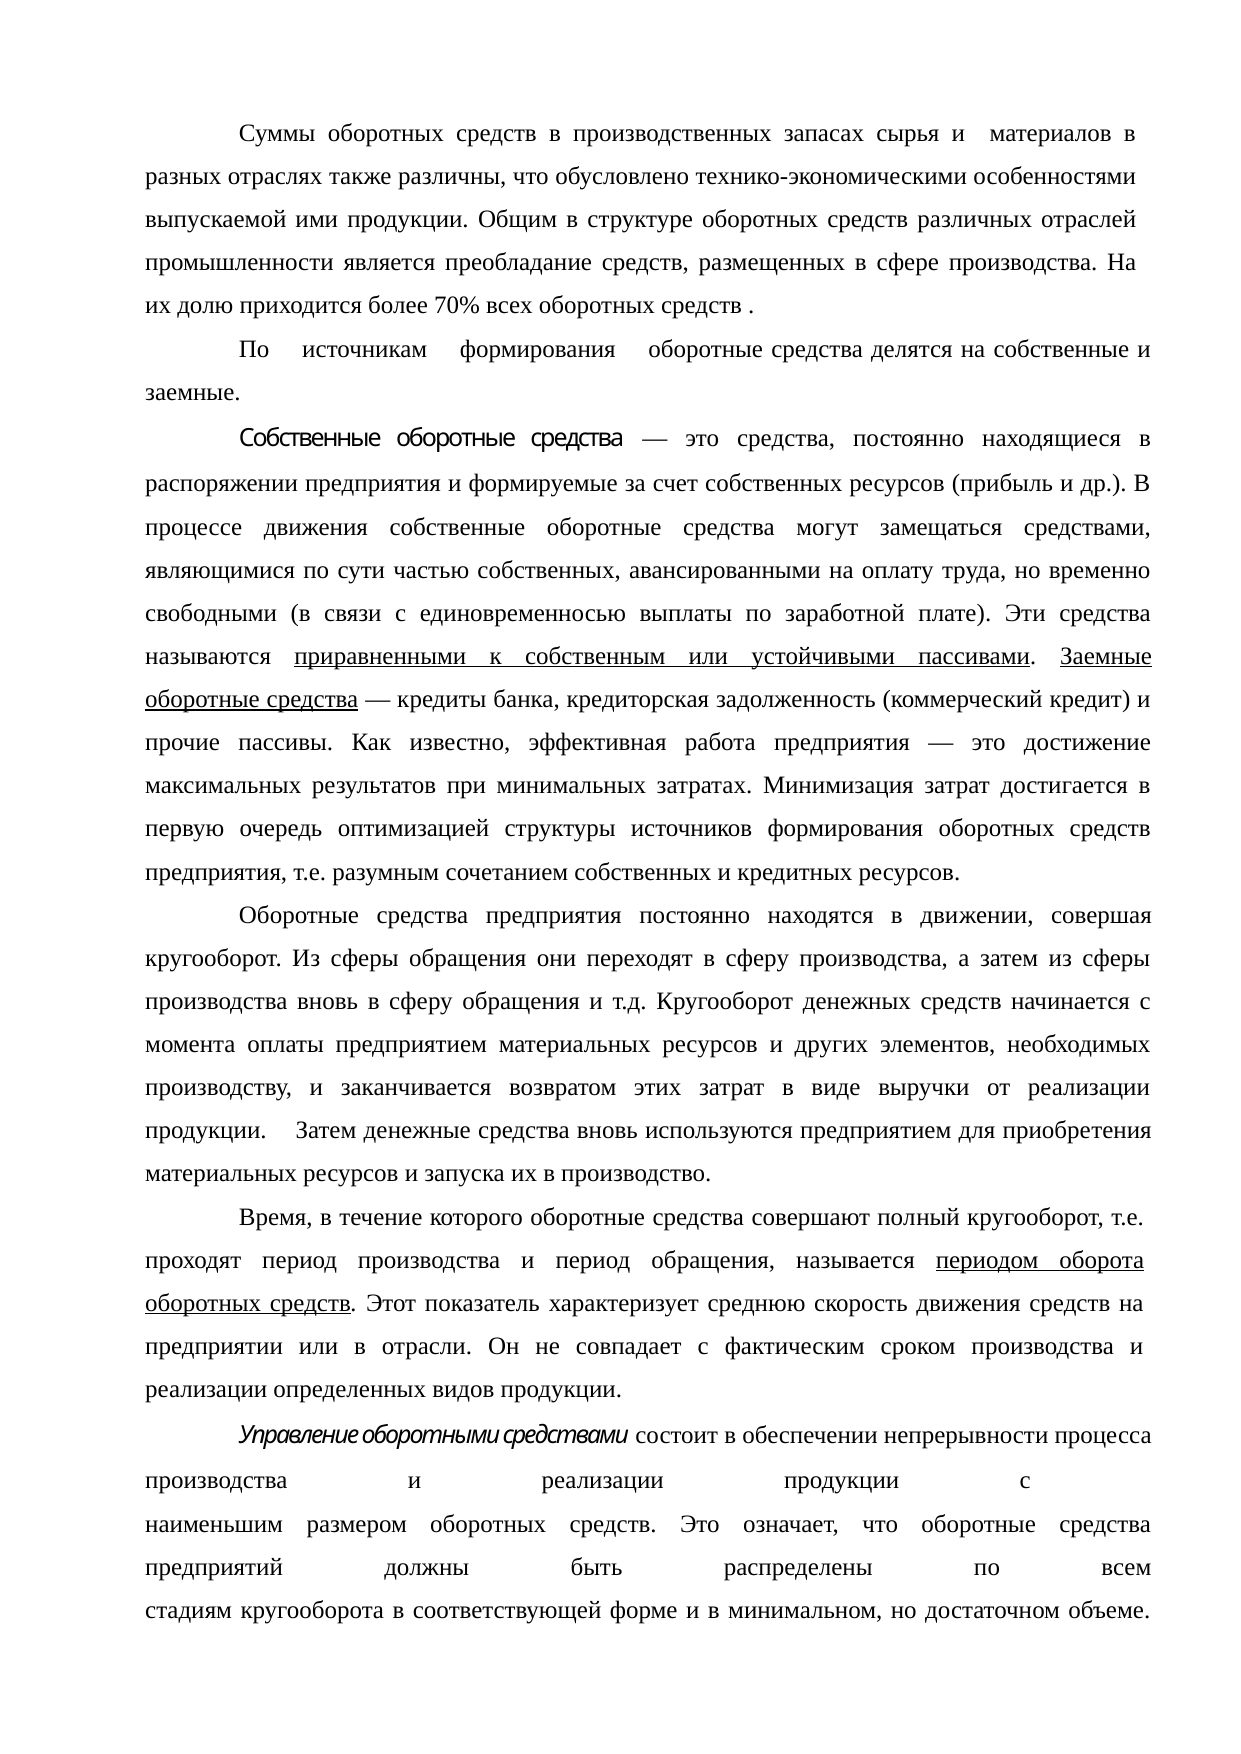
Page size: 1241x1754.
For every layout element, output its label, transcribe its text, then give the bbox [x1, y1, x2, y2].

text По источникам формирования оборотные средства делятся на собственные и заемные. [145, 334, 1152, 406]
text Оборотные средства предприятия постоянно находятся в движении, совершая кругооборот. Из сферы обращения они переходят в сферу производства, а затем из сферы производства вновь в сферу обращения и т.д. Кругооборот денежных средств начинается с момента оплаты предприятием материальных ресурсов и других элементов, необходимых производству, и заканчивается возвратом этих затрат в виде выручки от реализации продукции. Затем денежные средства вновь используются предприятием для приобретения материальных ресурсов и запуска их в производство. [145, 900, 1152, 1187]
text Суммы оборотных средств в производственных запасах сырья и материалов в разных отраслях также различны, что обусловлено технико-экономическими особенностями выпускаемой ими продукции. Общим в структуре оборотных средств различных отраслей промышленности является преобладание средств, размещенных в сфере производства. На их долю приходится более 70% всех оборотных средств . [145, 118, 1137, 319]
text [145, 1417, 1152, 1624]
text Собственные оборотные средства — это средства, постоянно находящиеся в распоряжении предприятия и формируемые за счет собственных ресурсов (прибыль и др.). В процессе движения собственные оборотные средства могут замещаться средствами, являющимися по сути частью собственных, авансированными на оплату труда, но временно свободными (в связи с единовременносью выплаты по заработной плате). Эти средства называются приравненными к собственным или устойчивыми пассивами. Заемные оборотные средства — кредиты банка, кредиторская задолженность (коммерческий кредит) и прочие пассивы. Как известно, эффективная работа предприятия — это достижение максимальных результатов при минимальных затратах. Минимизация затрат достигается в первую очередь оптимизацией структуры источников формирования оборотных средств предприятия, т.е. разумным сочетанием собственных и кредитных ресурсов. [145, 420, 1152, 885]
text Время, в течение которого оборотные средства совершают полный кругооборот, т.е. проходят период производства и период обращения, называется периодом оборота оборотных средств. Этот показатель характеризует среднюю скорость движения средств на предприятии или в отрасли. Он не совпадает с фактическим сроком производства и реализации определенных видов продукции. [145, 1202, 1144, 1403]
